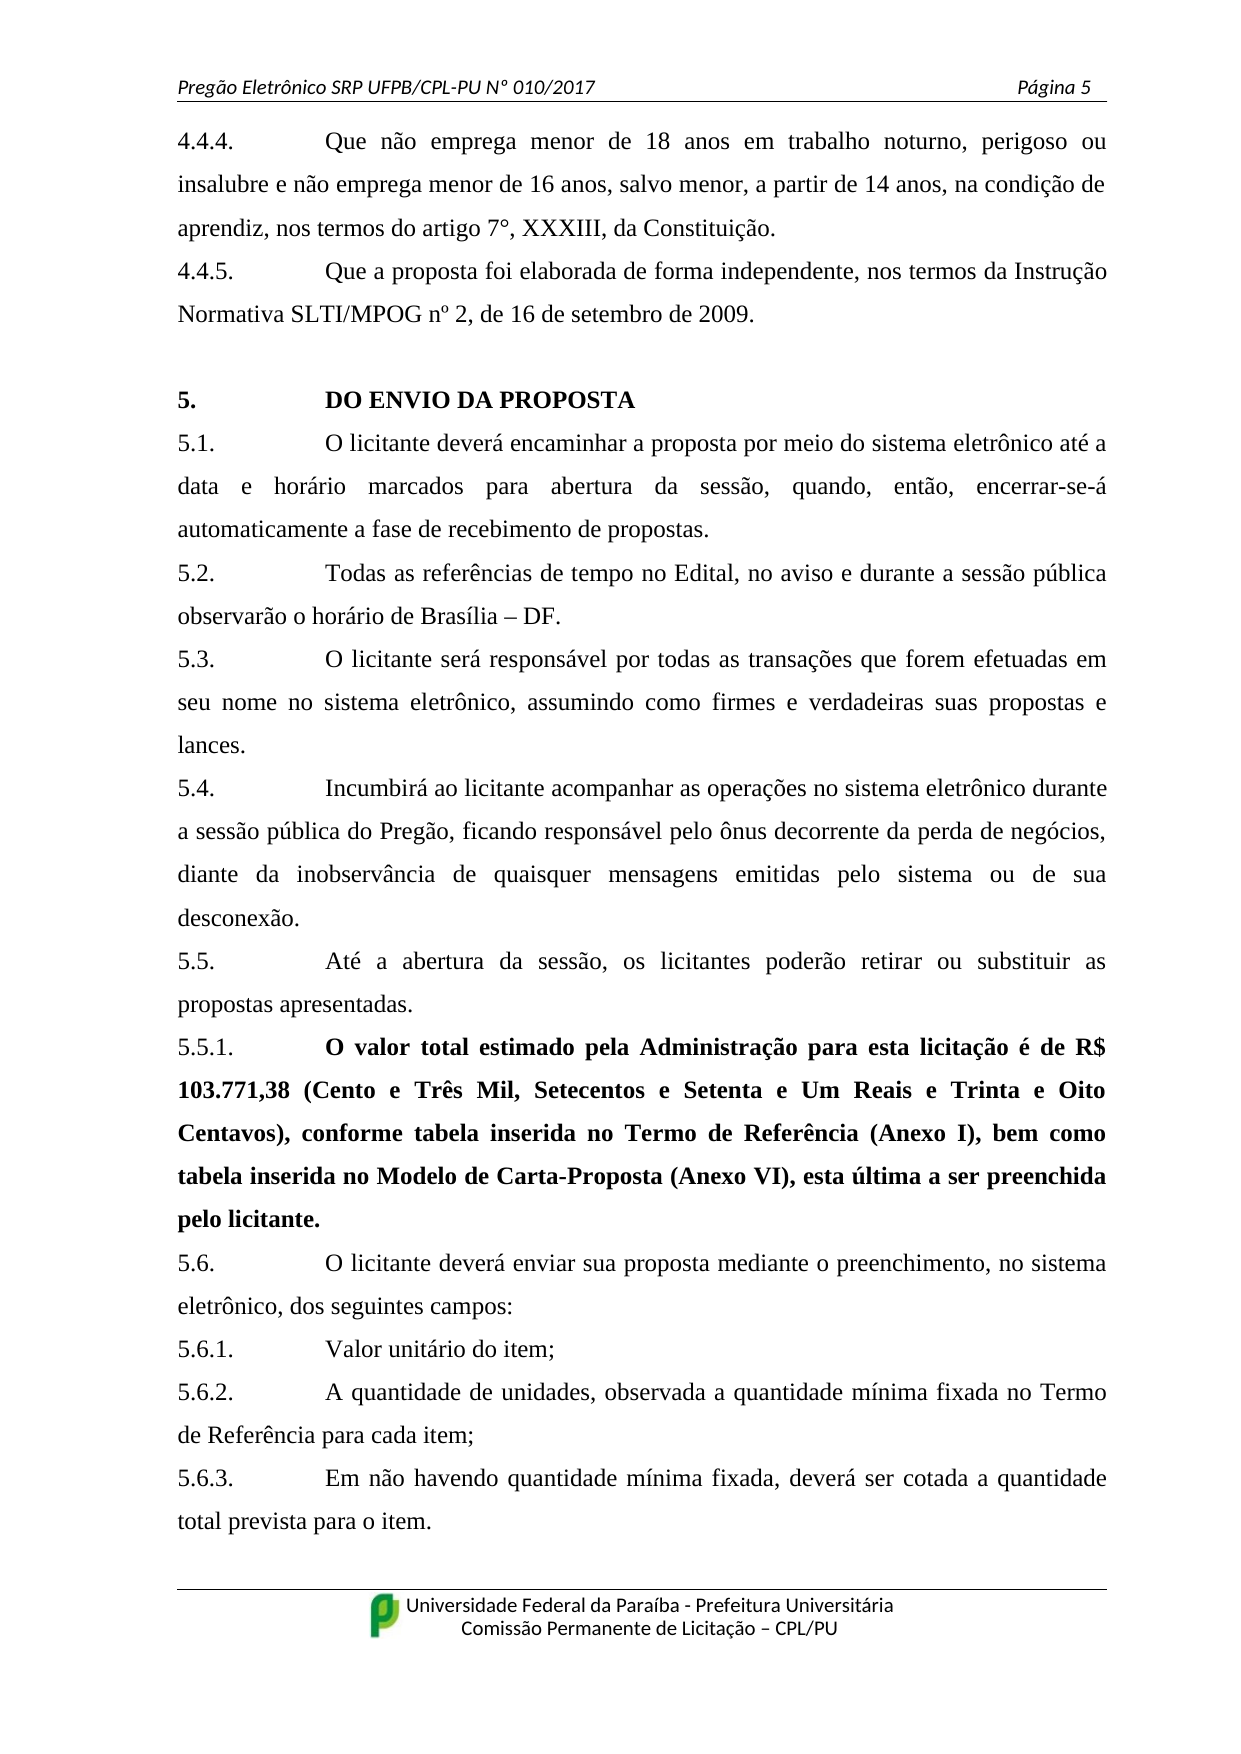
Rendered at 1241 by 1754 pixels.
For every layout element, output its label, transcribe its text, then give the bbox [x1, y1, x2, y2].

list Até a abertura da sessão, os licitantes poderão retirar ou substituir as propostas apresentadas. [177, 946, 1107, 1018]
list Todas as referências de tempo no Edital, no aviso e durante a sessão pública observarão o horário de Brasília – DF. [177, 558, 1107, 629]
text DO ENVIO DA PROPOSTA [177, 385, 1107, 414]
list Que a proposta foi elaborada de forma independente, nos termos da Instrução Normativa SLTI/MPOG nº 2, de 16 de setembro de 2009. [177, 256, 1107, 328]
list O licitante será responsável por todas as transações que forem efetuadas em seu nome no sistema eletrônico, assumindo como firmes e verdadeiras suas propostas e lances. [177, 644, 1107, 759]
list Que não emprega menor de 18 anos em trabalho noturno, perigoso ou insalubre e não emprega menor de 16 anos, salvo menor, a partir de 14 anos, na condição de aprendiz, nos termos do artigo 7°, XXXIII, da Constituição. [177, 126, 1107, 241]
list O valor total estimado pela Administração para esta licitação é de R$ 103.771,38 (Cento e Três Mil, Setecentos e Setenta e Um Reais e Trinta e Oito Centavos), conforme tabela inserida no Termo de Referência (Anexo I), bem como tabela inserida no Modelo de Carta-Proposta (Anexo VI), esta última a ser preenchida pelo licitante. [177, 1032, 1107, 1233]
picture [368, 1592, 405, 1639]
list O licitante deverá enviar sua proposta mediante o preenchimento, no sistema eletrônico, dos seguintes campos: [177, 1248, 1107, 1319]
list Incumbirá ao licitante acompanhar as operações no sistema eletrônico durante a sessão pública do Pregão, ficando responsável pelo ônus decorrente da perda de negócios, diante da inobservância de quaisquer mensagens emitidas pelo sistema ou de sua desconexão. [177, 773, 1107, 931]
list Em não havendo quantidade mínima fixada, deverá ser cotada a quantidade total prevista para o item. [177, 1463, 1107, 1535]
list Valor unitário do item; [177, 1334, 1107, 1363]
list O licitante deverá encaminhar a proposta por meio do sistema eletrônico até a data e horário marcados para abertura da sessão, quando, então, encerrar-se-á automaticamente a fase de recebimento de propostas. [177, 428, 1107, 543]
list A quantidade de unidades, observada a quantidade mínima fixada no Termo de Referência para cada item; [177, 1377, 1107, 1449]
